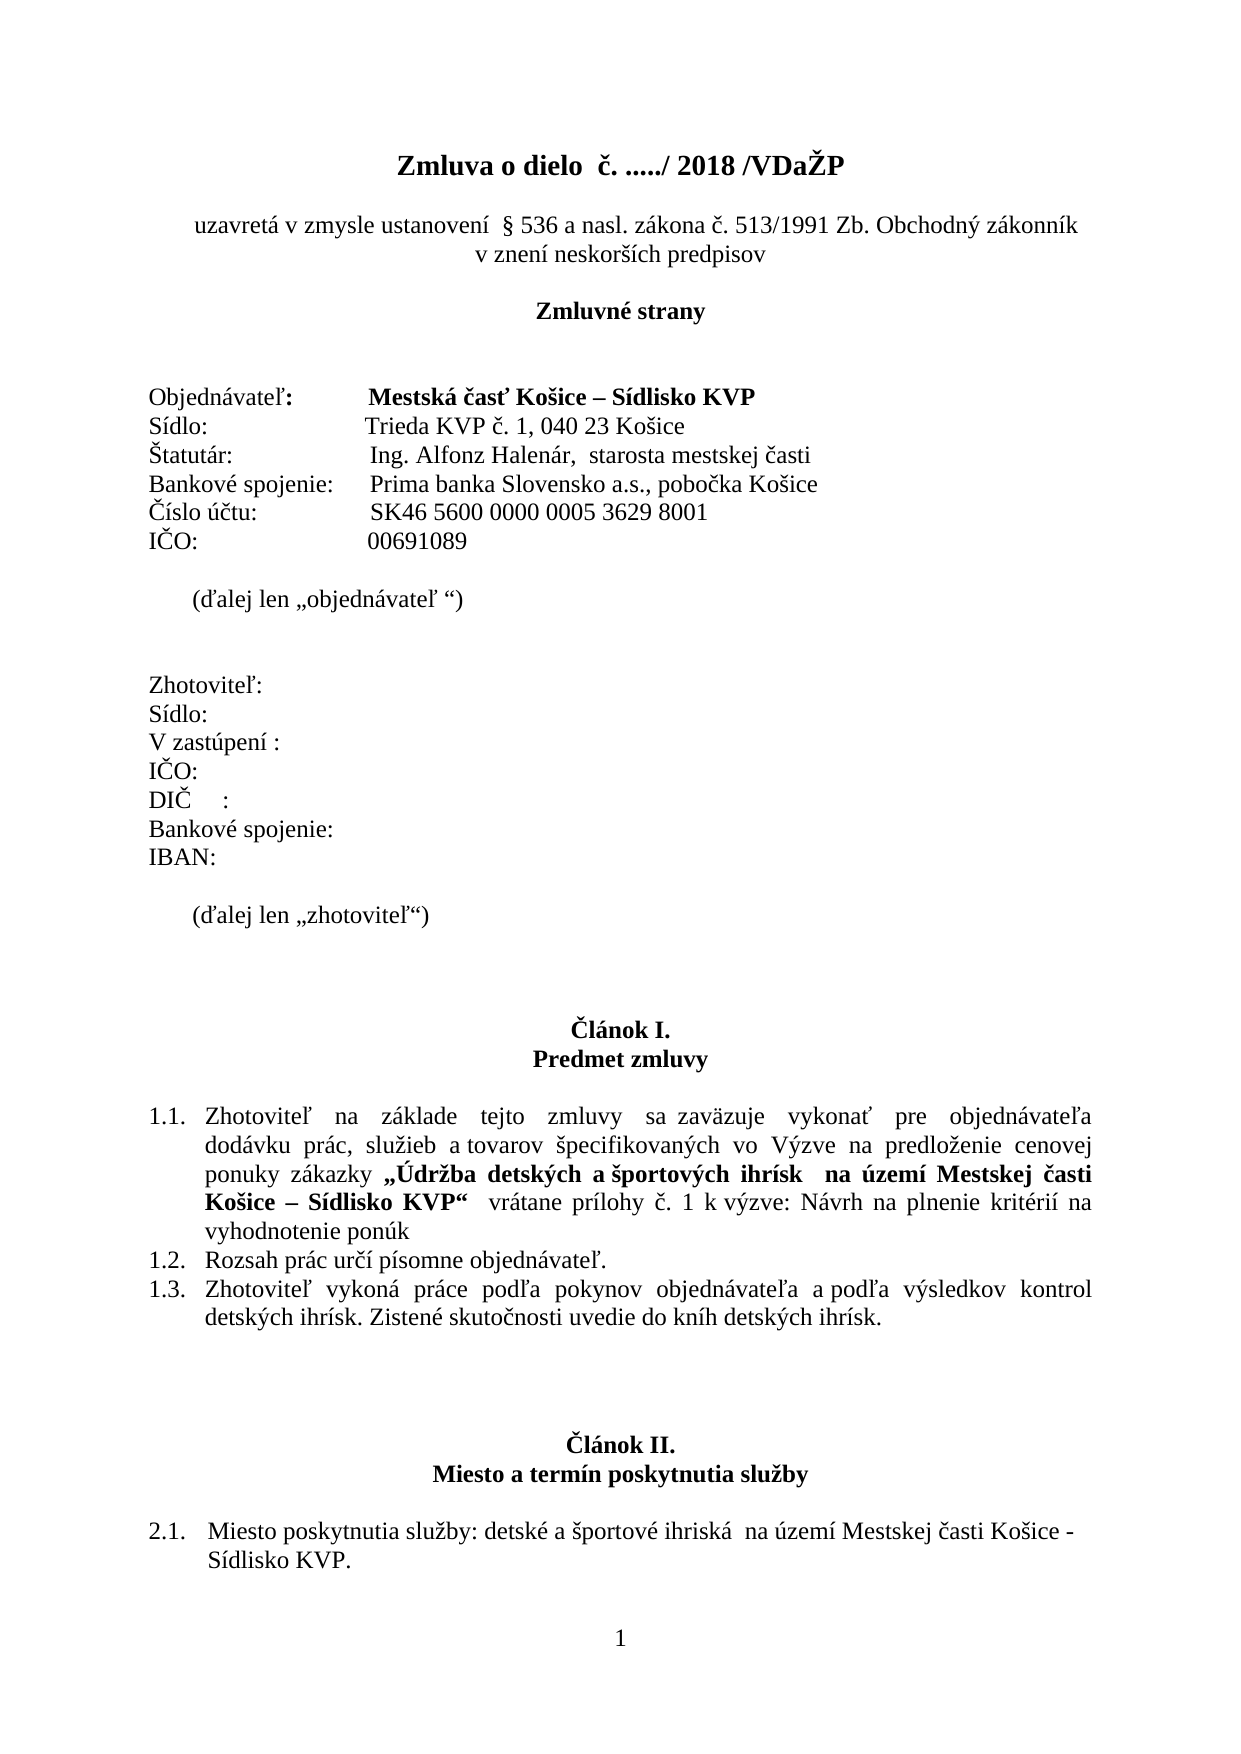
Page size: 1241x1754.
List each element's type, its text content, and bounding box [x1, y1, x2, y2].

text DIČ : [148, 785, 1092, 814]
text (ďalej len „objednávateľ “) [148, 584, 1092, 612]
text Zhotoviteľ: [148, 670, 1092, 699]
list Zhotoviteľ na základe tejto zmluvy sa zaväzuje vykonať pre objednávateľa dodávku prác, služieb a tovarov špecifikovaných vo Výzve na predloženie cenovej ponuky zákazky „Údržba detských a športových ihrísk na území Mestskej časti Košice – Sídlisko KVP“ vrátane prílohy č. 1 k výzve: Návrh na plnenie kritérií na vyhodnotenie ponúk [148, 1101, 1092, 1245]
text Zmluva o dielo č. ...../ 2018 /VDaŽP [148, 148, 1092, 181]
text Sídlo: [148, 699, 1092, 727]
text uzavretá v zmysle ustanovení § 536 a nasl. zákona č. 513/1991 Zb. Obchodný zákonník v znení neskorších predpisov [148, 210, 1092, 267]
subtitle Objednávateľ: Mestská časť Košice – Sídlisko KVP [148, 382, 1092, 411]
text Článok II. [148, 1430, 1092, 1459]
text Štatutár: Ing. Alfonz Halenár, starosta mestskej časti [148, 440, 1092, 469]
text IČO: [148, 756, 1092, 785]
text Článok I. [148, 1015, 1092, 1044]
text Predmet zmluvy [148, 1044, 1092, 1072]
text IČO: 00691089 [148, 526, 1092, 555]
text IBAN: [148, 842, 1092, 871]
subtitle Sídlo: Trieda KVP č. 1, 040 23 Košice [148, 411, 1092, 440]
text Miesto a termín poskytnutia služby [148, 1459, 1092, 1487]
text Číslo účtu: SK46 5600 0000 0005 3629 8001 [148, 497, 1092, 526]
list Zhotoviteľ vykoná práce podľa pokynov objednávateľa a podľa výsledkov kontrol detských ihrísk. Zistené skutočnosti uvedie do kníh detských ihrísk. [148, 1274, 1092, 1331]
text V zastúpení : [148, 727, 1092, 756]
subtitle Zmluvné strany [148, 296, 1092, 325]
text (ďalej len „zhotoviteľ“) [148, 900, 1092, 929]
text Bankové spojenie: Prima banka Slovensko a.s., pobočka Košice [148, 469, 1092, 497]
list Rozsah prác určí písomne objednávateľ. [148, 1245, 1092, 1274]
text Bankové spojenie: [148, 814, 1092, 842]
text 2.1. Miesto poskytnutia služby: detské a športové ihriská na území Mestskej časti Košice - Sídlisko KVP. [148, 1516, 1092, 1574]
